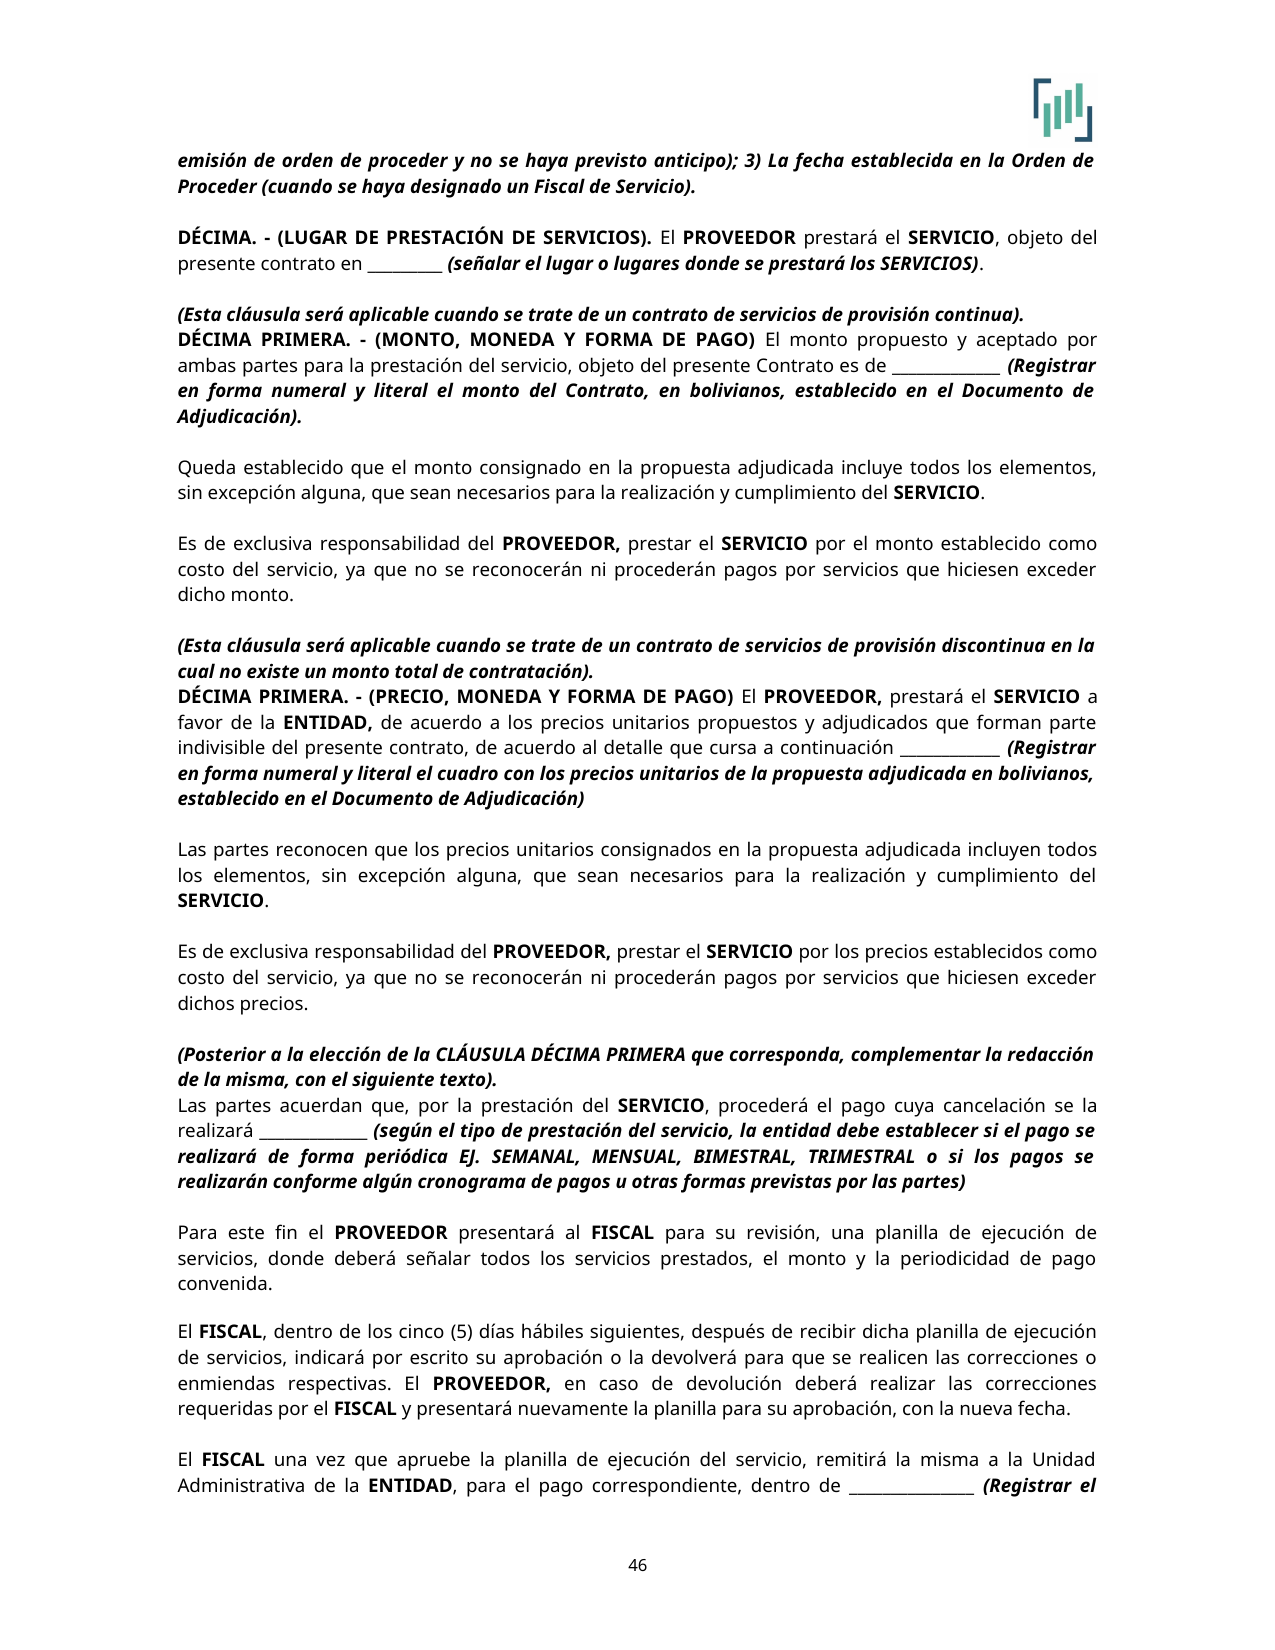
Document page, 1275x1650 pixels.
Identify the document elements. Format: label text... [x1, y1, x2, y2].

text (Posterior a la elección de la CLÁUSULA DÉCIMA PRIMERA que corresponda, complementar la redacción de la misma, con el siguiente texto). [177, 1041, 1098, 1092]
text Las partes acuerdan que, por la prestación del SERVICIO, procederá el pago cuya cancelación se la realizará _____________ (según el tipo de prestación del servicio, la entidad debe establecer si el pago se realizará de forma periódica EJ. SEMANAL, MENSUAL, BIMESTRAL, TRIMESTRAL o si los pagos se realizarán conforme algún cronograma de pagos u otras formas previstas por las partes) [177, 1092, 1098, 1194]
text DÉCIMA. - (LUGAR DE PRESTACIÓN DE SERVICIOS). El PROVEEDOR prestará el SERVICIO, objeto del presente contrato en _________ (señalar el lugar o lugares donde se prestará los SERVICIOS). [177, 224, 1098, 275]
text Es de exclusiva responsabilidad del PROVEEDOR, prestar el SERVICIO por el monto establecido como costo del servicio, ya que no se reconocerán ni procederán pagos por servicios que hiciesen exceder dicho monto. [177, 531, 1098, 607]
text Las partes reconocen que los precios unitarios consignados en la propuesta adjudicada incluyen todos los elementos, sin excepción alguna, que sean necesarios para la realización y cumplimiento del SERVICIO. [177, 837, 1098, 913]
text Para este fin el PROVEEDOR presentará al FISCAL para su revisión, una planilla de ejecución de servicios, donde deberá señalar todos los servicios prestados, el monto y la periodicidad de pago convenida. [177, 1219, 1098, 1296]
text (Esta cláusula será aplicable cuando se trate de un contrato de servicios de provisión continua). [177, 301, 1098, 326]
text (Esta cláusula será aplicable cuando se trate de un contrato de servicios de provisión discontinua en la cual no existe un monto total de contratación). [177, 633, 1098, 684]
text El FISCAL, dentro de los cinco (5) días hábiles siguientes, después de recibir dicha planilla de ejecución de servicios, indicará por escrito su aprobación o la devolverá para que se realicen las correcciones o enmiendas respectivas. El PROVEEDOR, en caso de devolución deberá realizar las correcciones requeridas por el FISCAL y presentará nuevamente la planilla para su aprobación, con la nueva fecha. [177, 1319, 1098, 1421]
text DÉCIMA PRIMERA. - (PRECIO, MONEDA Y FORMA DE PAGO) El PROVEEDOR, prestará el SERVICIO a favor de la ENTIDAD, de acuerdo a los precios unitarios propuestos y adjudicados que forman parte indivisible del presente contrato, de acuerdo al detalle que cursa a continuación ____________ (Registrar en forma numeral y literal el cuadro con los precios unitarios de la propuesta adjudicada en bolivianos, establecido en el Documento de Adjudicación) [177, 684, 1098, 811]
text DÉCIMA PRIMERA. - (MONTO, MONEDA Y FORMA DE PAGO) El monto propuesto y aceptado por ambas partes para la prestación del servicio, objeto del presente Contrato es de _____________ (Registrar en forma numeral y literal el monto del Contrato, en bolivianos, establecido en el Documento de Adjudicación). [177, 326, 1098, 428]
picture [1028, 73, 1098, 148]
text Es de exclusiva responsabilidad del PROVEEDOR, prestar el SERVICIO por los precios establecidos como costo del servicio, ya que no se reconocerán ni procederán pagos por servicios que hiciesen exceder dichos precios. [177, 939, 1098, 1015]
text Queda establecido que el monto consignado en la propuesta adjudicada incluye todos los elementos, sin excepción alguna, que sean necesarios para la realización y cumplimiento del SERVICIO. [177, 454, 1098, 505]
